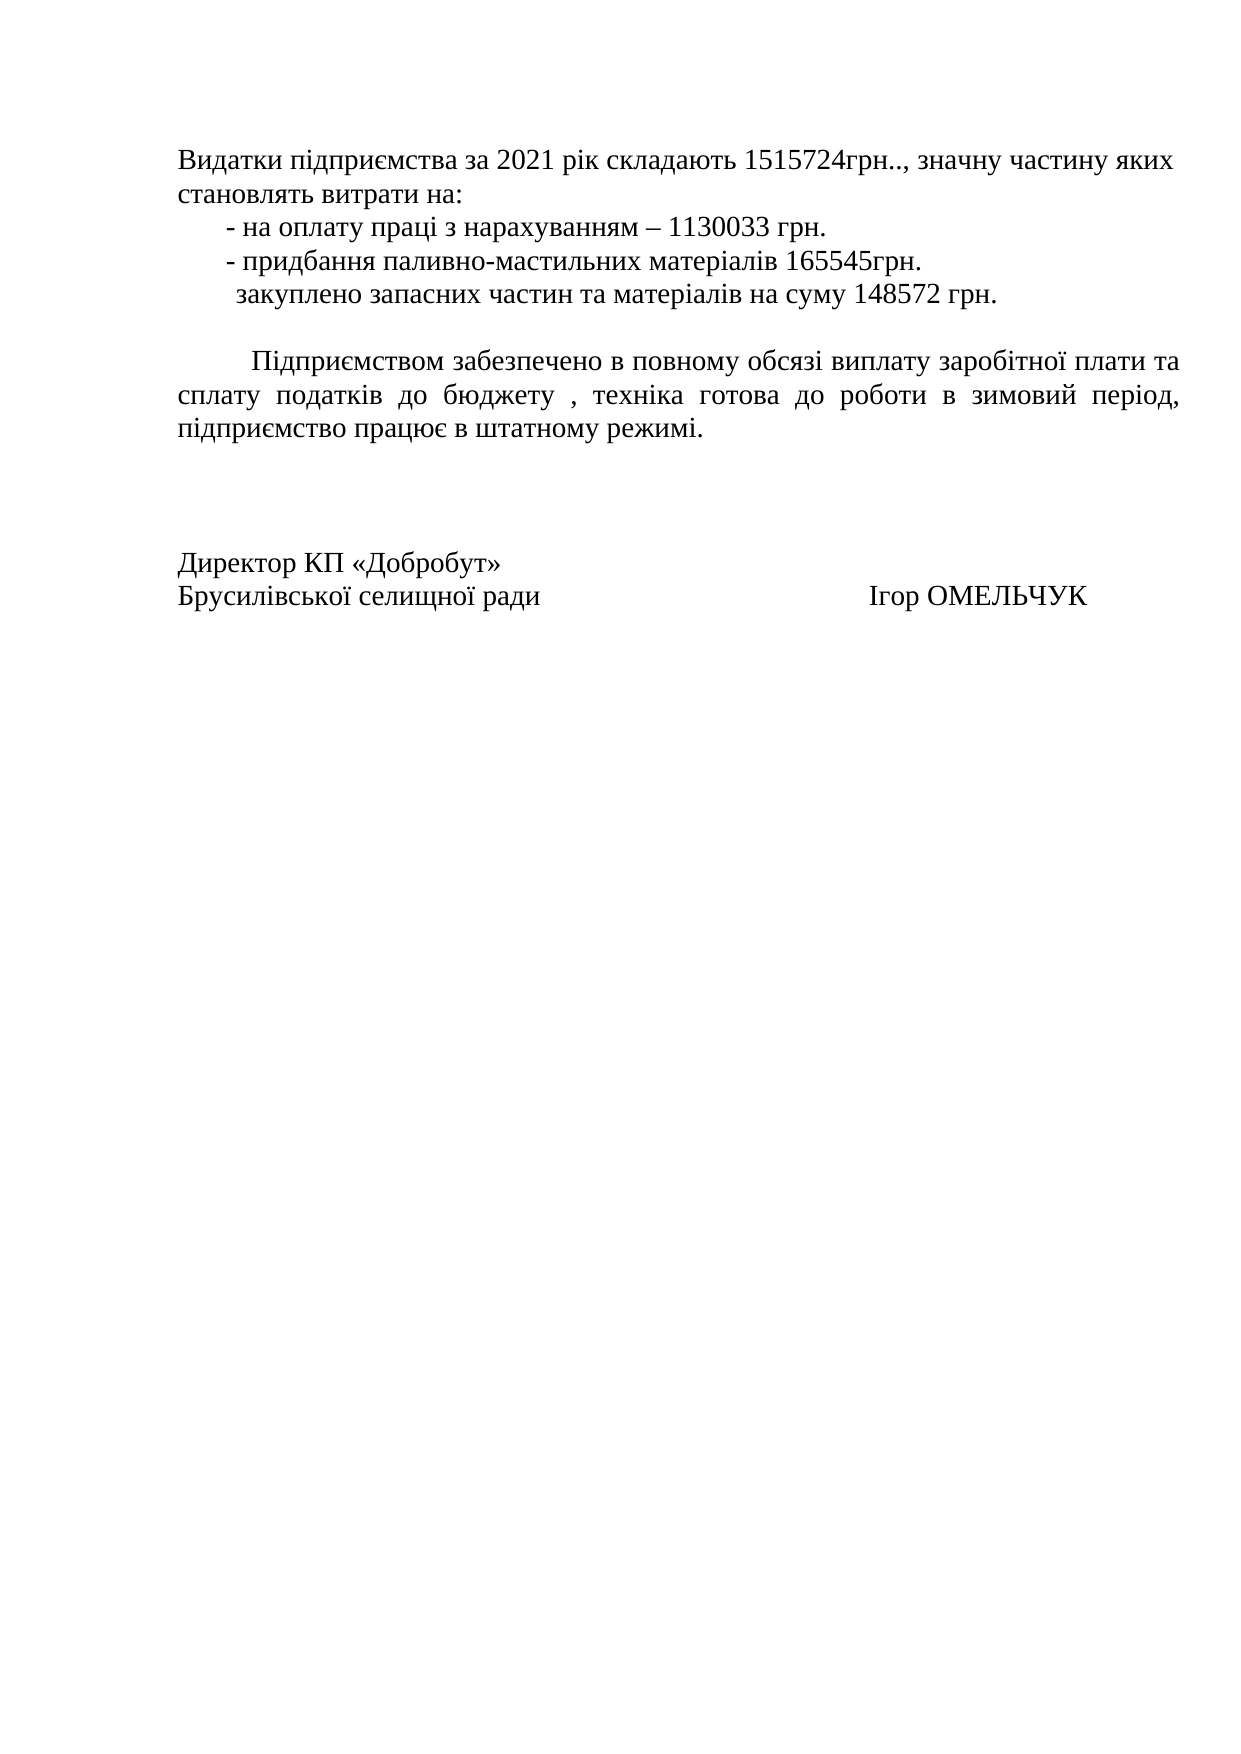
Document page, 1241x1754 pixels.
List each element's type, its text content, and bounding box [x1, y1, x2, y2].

text - на оплату праці з нарахуванням – 1130033 грн. [226, 209, 1181, 243]
text Підприємством забезпечено в повному обсязі виплату заробітної плати та сплату податків до бюджету , техніка готова до роботи в зимовий період, підприємство працює в штатному режимі. [177, 343, 1181, 444]
text - придбання паливно-мастильних матеріалів 165545грн. [226, 243, 1181, 276]
text закуплено запасних частин та матеріалів на суму 148572 грн. [177, 276, 1181, 310]
